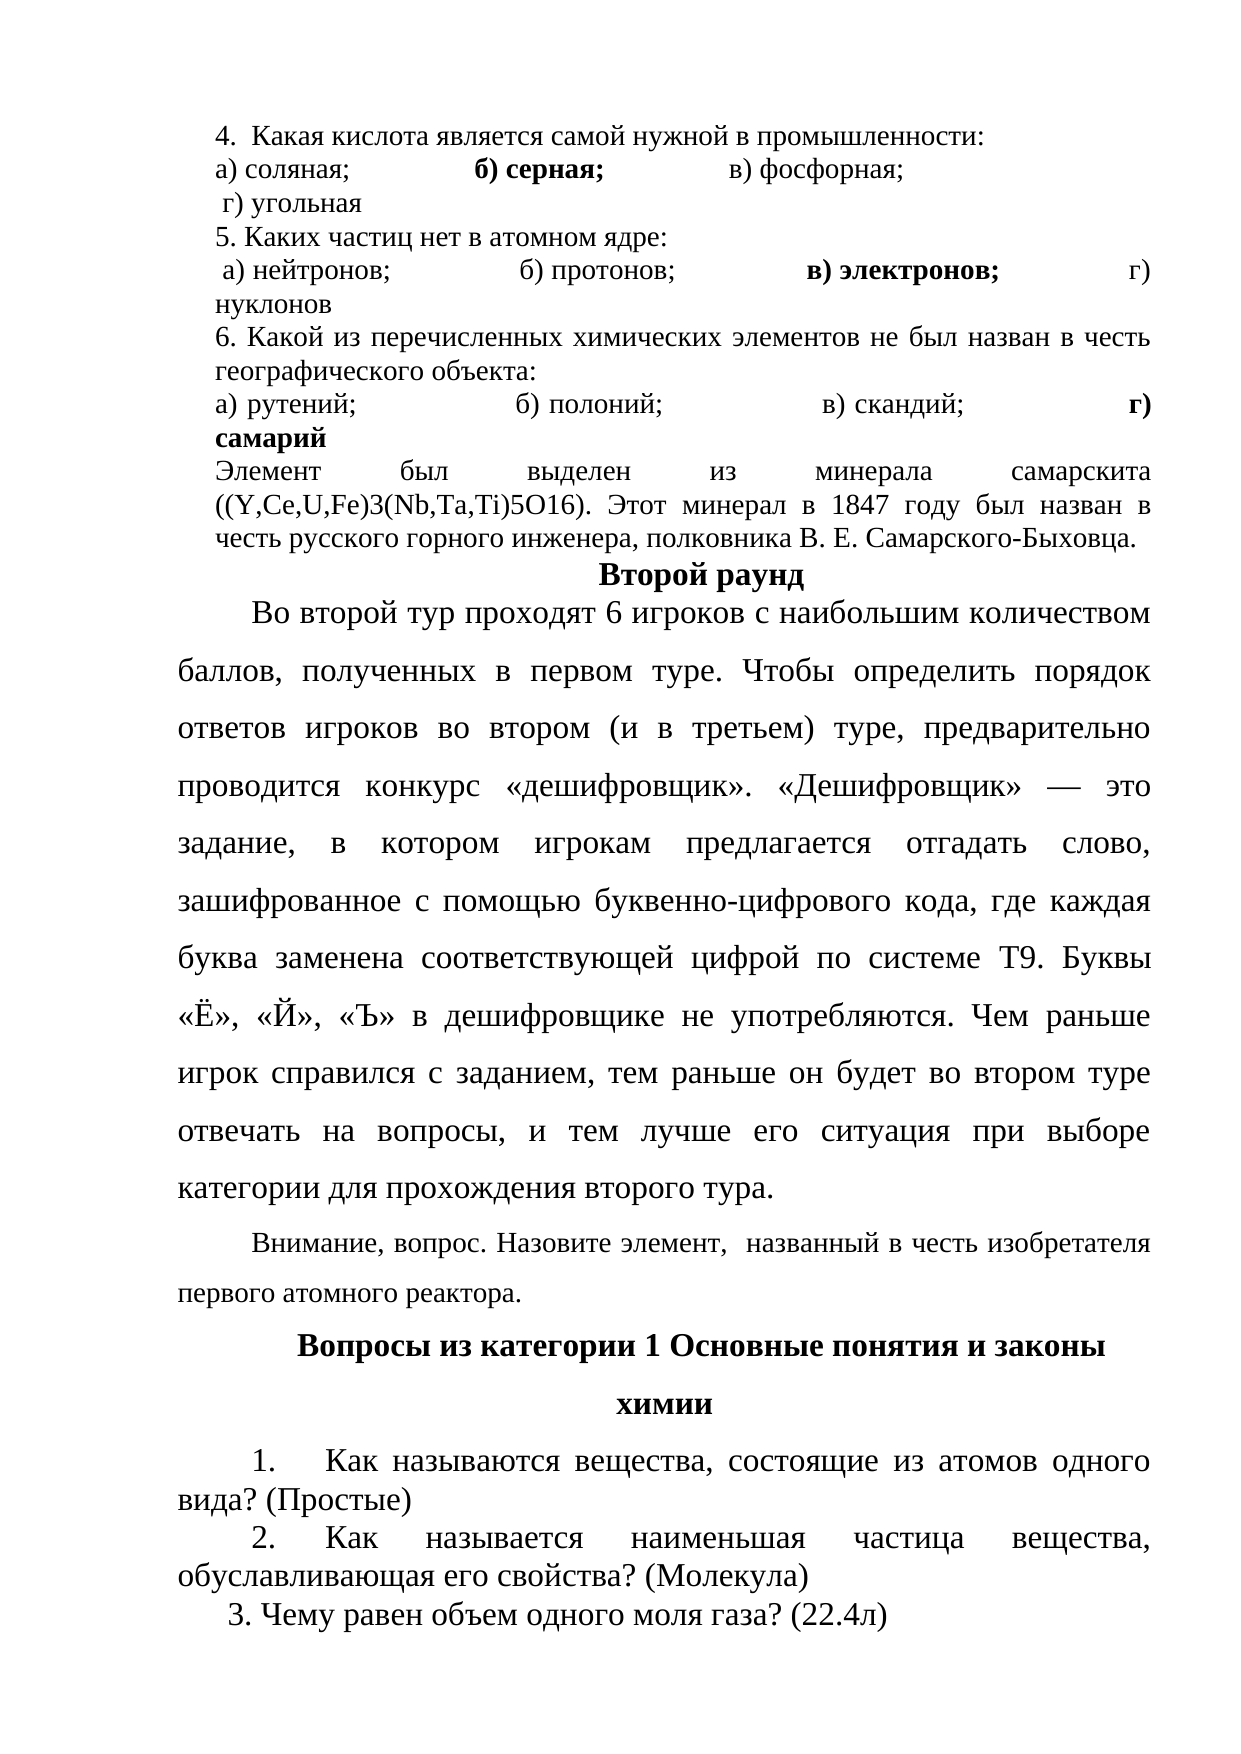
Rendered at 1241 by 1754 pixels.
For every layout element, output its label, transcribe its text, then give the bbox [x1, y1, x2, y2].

text а) рутений; б) полоний; в) скандий; г) самарий [215, 386, 1152, 453]
text Второй раунд [177, 554, 1152, 592]
text Внимание, вопрос. Назовите элемент, названный в честь изобретателя первого атомного реактора. [177, 1225, 1152, 1309]
text Элемент был выделен из минерала самарскита ((Y,Ce,U,Fe)3(Nb,Ta,Ti)5O16). Этот минерал в 1847 году был назван в честь русского горного инженера, полковника В. Е. Самарского-Быховца. [215, 453, 1152, 554]
text 1. Как называются вещества, состоящие из атомов одного вида? (Простые) [177, 1441, 1152, 1517]
text а) нейтронов; б) протонов; в) электронов; г) нуклонов [215, 252, 1152, 319]
text 3. Чему равен объем одного моля газа? (22.4л) [177, 1594, 1152, 1632]
text 2. Как называется наименьшая частица вещества, обуславливающая его свойства? (Молекула) [177, 1517, 1152, 1594]
text 6. Какой из перечисленных химических элементов не был назван в честь географического объекта: [215, 319, 1152, 386]
text 5. Каких частиц нет в атомном ядре: [215, 219, 1152, 252]
text 4. Какая кислота является самой нужной в промышленности: [215, 118, 1152, 152]
text Во второй тур проходят 6 игроков с наибольшим количеством баллов, полученных в первом туре. Чтобы определить порядок ответов игроков во втором (и в третьем) туре, предварительно проводится конкурс «дешифровщик». «Дешифровщик» — это задание, в котором игрокам предлагается отгадать слово, зашифрованное с помощью буквенно-цифрового кода, где каждая буква заменена соответствующей цифрой по системе T9. Буквы «Ё», «Й», «Ъ» в дешифровщике не употребляются. Чем раньше игрок справился с заданием, тем раньше он будет во втором туре отвечать на вопросы, и тем лучше его ситуация при выборе категории для прохождения второго тура. [177, 592, 1152, 1206]
text г) угольная [215, 185, 1152, 219]
text а) соляная; б) серная; в) фосфорная; [215, 152, 1152, 185]
text Вопросы из категории 1 Основные понятия и законы химии [177, 1326, 1152, 1421]
